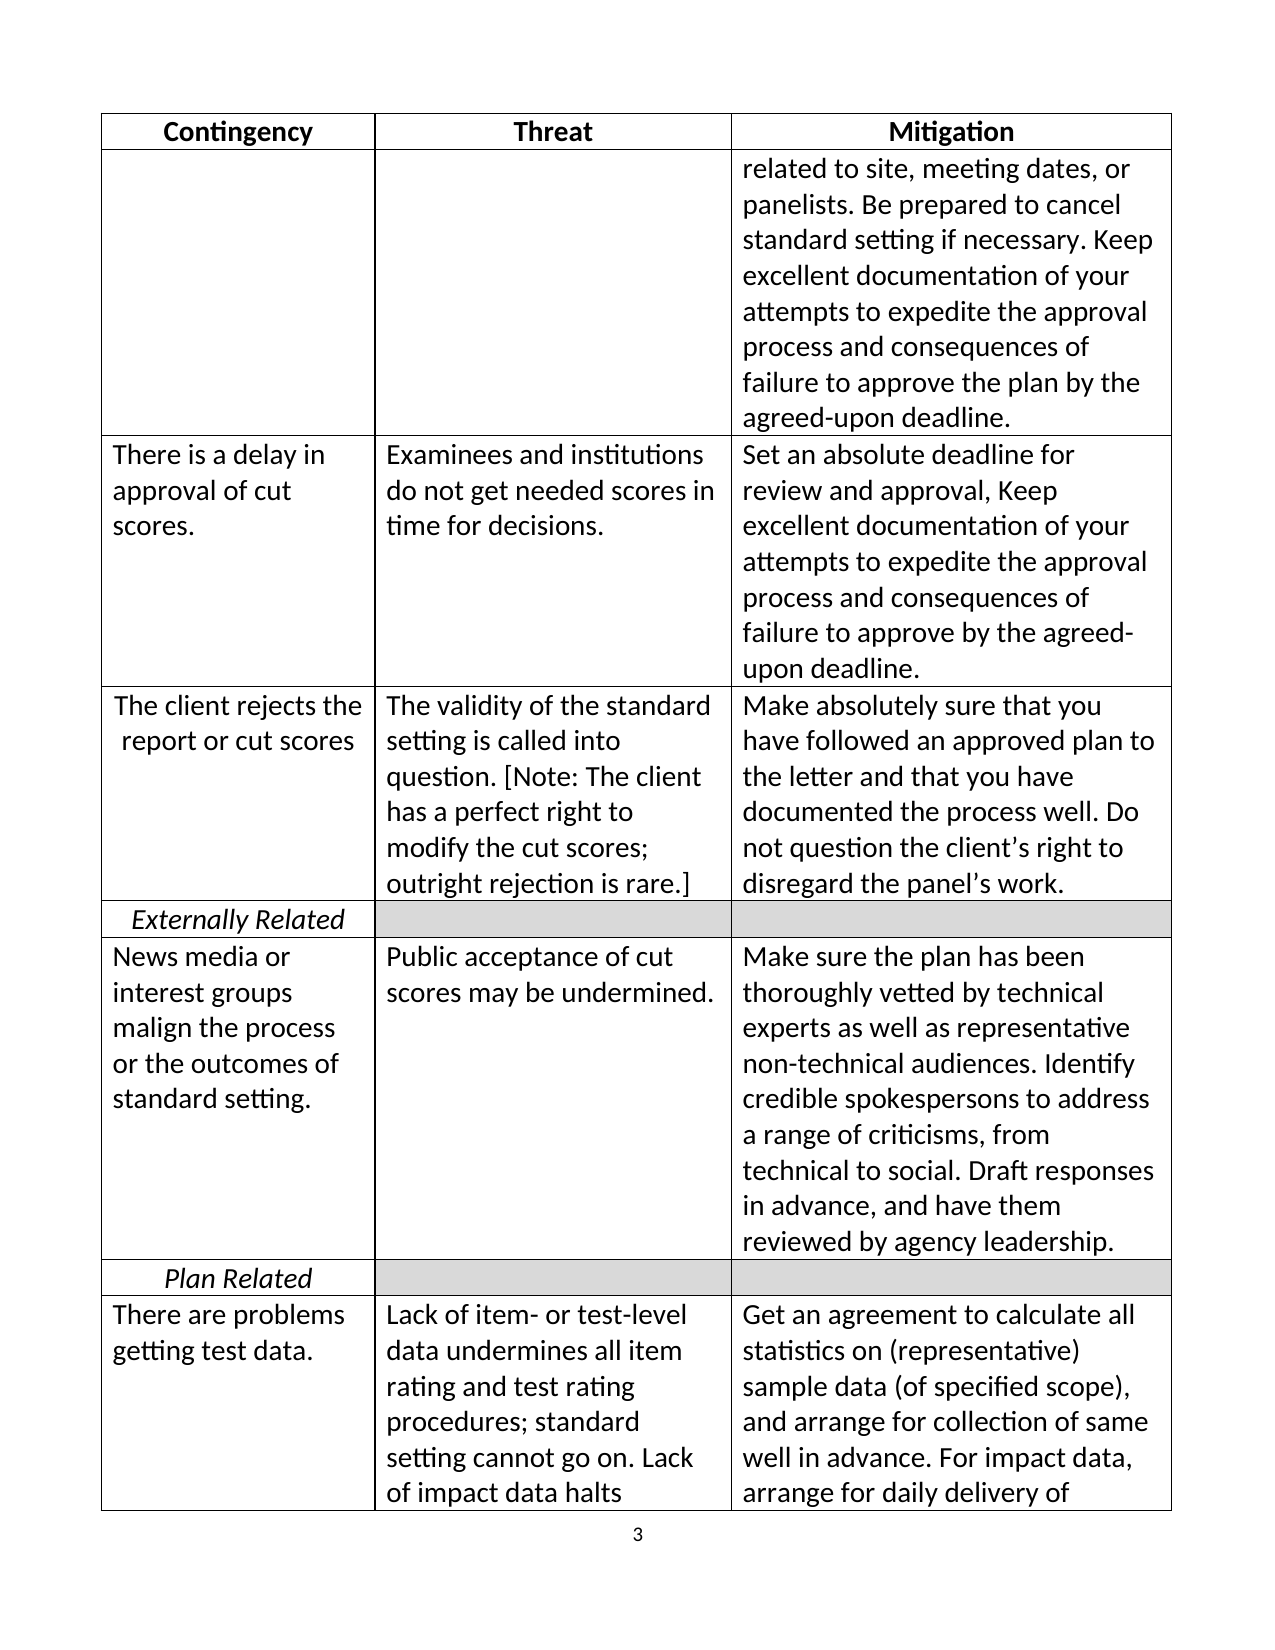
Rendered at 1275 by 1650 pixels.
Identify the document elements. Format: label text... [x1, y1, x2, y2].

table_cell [732, 1296, 1171, 1510]
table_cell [376, 150, 731, 435]
table_cell Make absolutely sure that you have followed an approved plan to the letter and that you have documented the process well. Do not question the client’s right to disregard the panel’s work. [732, 687, 1171, 900]
table_cell Set an absolute deadline for review and approval, Keep excellent documentation of your attempts to expedite the approval process and consequences of failure to approve by the agreed-upon deadline. [732, 436, 1171, 686]
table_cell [376, 1296, 731, 1510]
table_cell [732, 901, 1171, 937]
table_cell [376, 901, 731, 937]
table_cell News media or interest groups malign the process or the outcomes of standard setting. [102, 938, 374, 1259]
table_cell There is a delay in approval of cut scores. [102, 436, 374, 686]
table_cell Public acceptance of cut scores may be undermined. [376, 938, 731, 1259]
table_cell Make sure the plan has been thoroughly vetted by technical experts as well as representative non-technical audiences. Identify credible spokespersons to address a range of criticisms, from technical to social. Draft responses in advance, and have them reviewed by agency leadership. [732, 938, 1171, 1259]
table_cell The client rejects the report or cut scores [102, 687, 374, 900]
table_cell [732, 150, 1171, 435]
table_cell [732, 1260, 1171, 1295]
table_cell The validity of the standard setting is called into question. [Note: The client has a perfect right to modify the cut scores; outright rejection is rare.] [376, 687, 731, 900]
table_cell Externally Related [102, 901, 374, 937]
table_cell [102, 150, 374, 435]
table_cell Examinees and institutions do not get needed scores in time for decisions. [376, 436, 731, 686]
table_header Mitigation [732, 114, 1171, 149]
table_header Threat [376, 114, 731, 149]
table_cell Plan Related [102, 1260, 374, 1295]
table_cell There are problems getting test data. [102, 1296, 374, 1510]
table_header Contingency [102, 114, 374, 149]
table_cell [376, 1260, 731, 1295]
